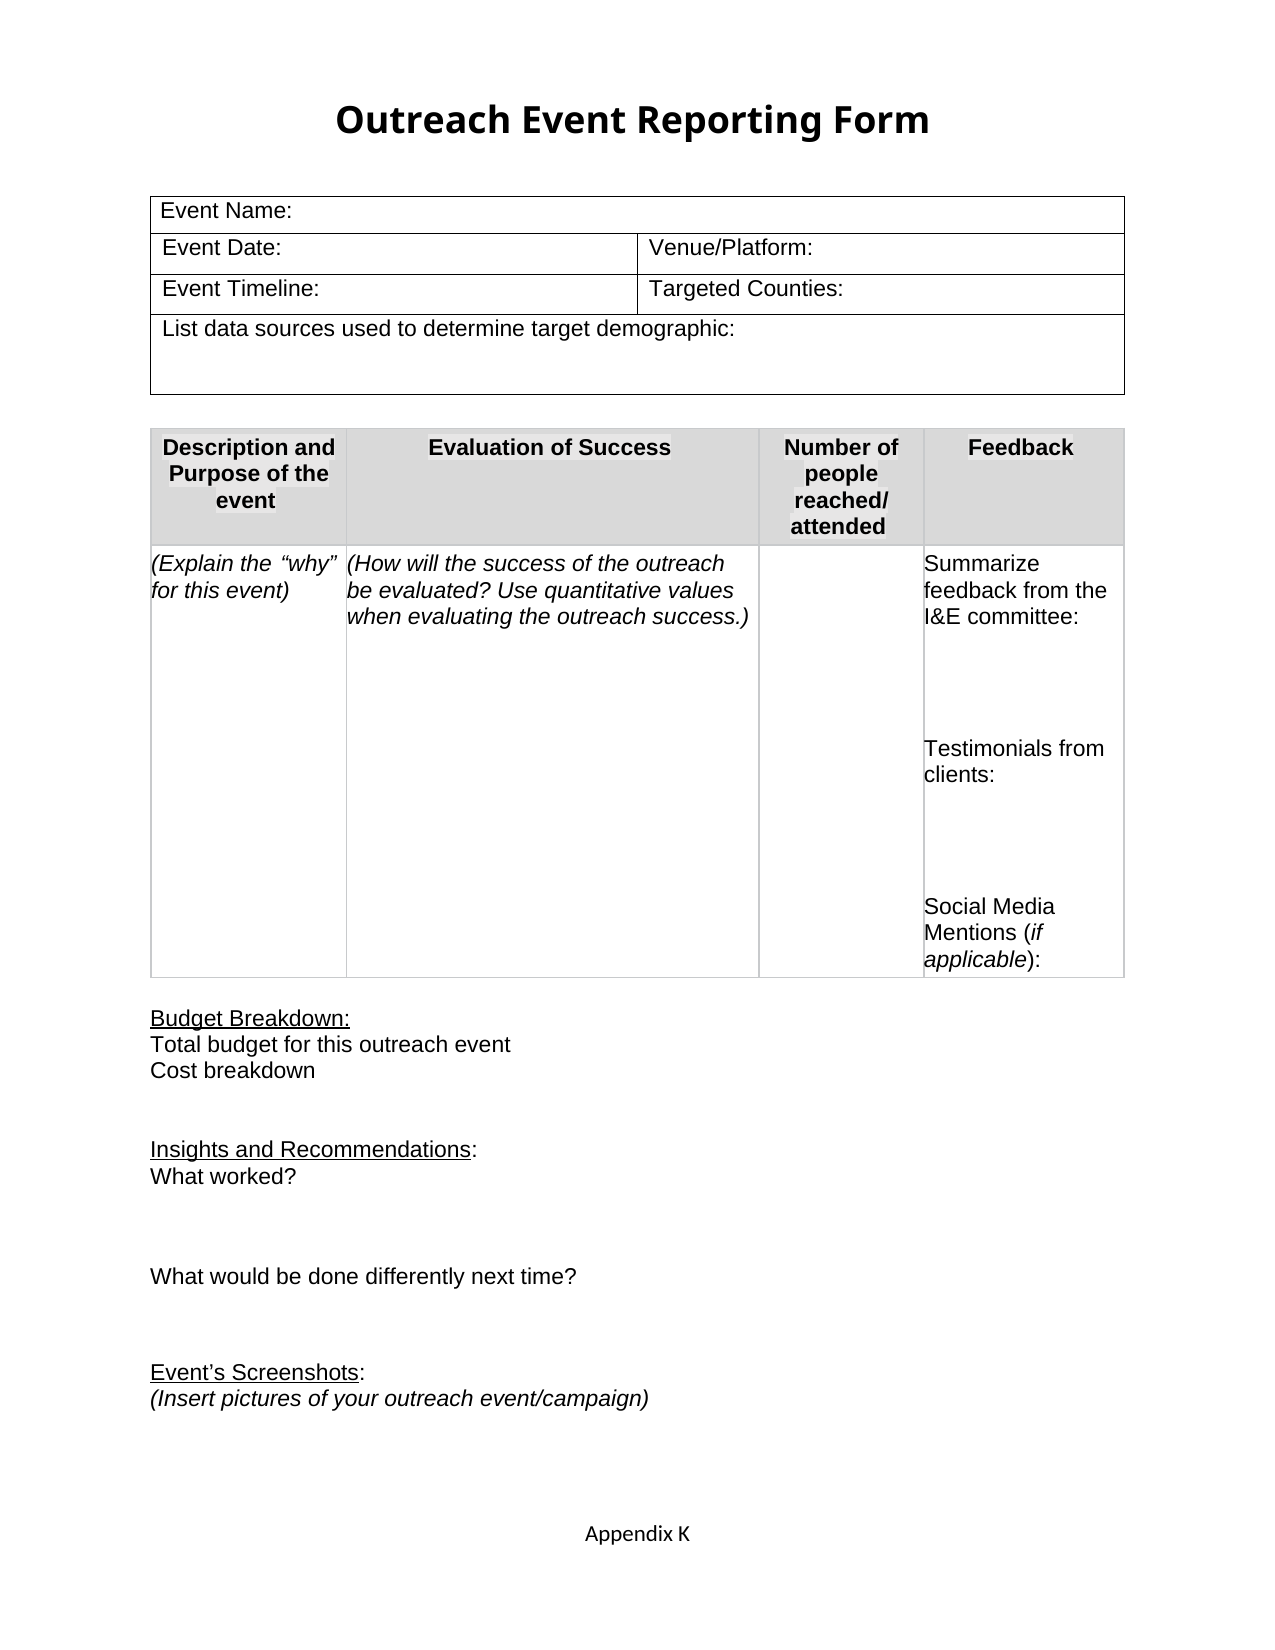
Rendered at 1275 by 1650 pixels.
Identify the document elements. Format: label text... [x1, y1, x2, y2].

table_cell Targeted Counties: [638, 275, 1124, 314]
table_cell Venue/Platform: [638, 234, 1124, 274]
table_header Feedback [925, 429, 1123, 544]
table_cell [760, 546, 923, 977]
text Cost breakdown [150, 1057, 1125, 1083]
text What worked? [150, 1163, 1125, 1189]
table_cell (Explain the “why” for this event) [152, 546, 346, 977]
text Outreach Event Reporting Form [150, 94, 1125, 145]
table_header Number of people reached/ attended [760, 429, 923, 544]
text What would be done differently next time? [150, 1263, 1125, 1289]
table_header Evaluation of Success [347, 429, 758, 544]
table_cell List data sources used to determine target demographic: [151, 315, 1124, 394]
text Event’s Screenshots: [150, 1359, 1125, 1385]
table_header Event Name: [151, 197, 1124, 233]
table_cell (How will the success of the outreach be evaluated? Use quantitative values when evaluating the outreach success.) [347, 546, 758, 977]
table_cell Event Timeline: [151, 275, 637, 314]
text Total budget for this outreach event [150, 1031, 1125, 1057]
table_header Description and Purpose of the event [152, 429, 346, 544]
table_cell Summarize feedback from the I&E committee: Testimonials from clients: Social Media Mentions (if applicable): [925, 546, 1123, 977]
table_cell Event Date: [151, 234, 637, 274]
text (Insert pictures of your outreach event/campaign) [150, 1385, 1125, 1412]
text Budget Breakdown: [150, 1004, 1125, 1031]
text Insights and Recommendations: [150, 1136, 1125, 1163]
